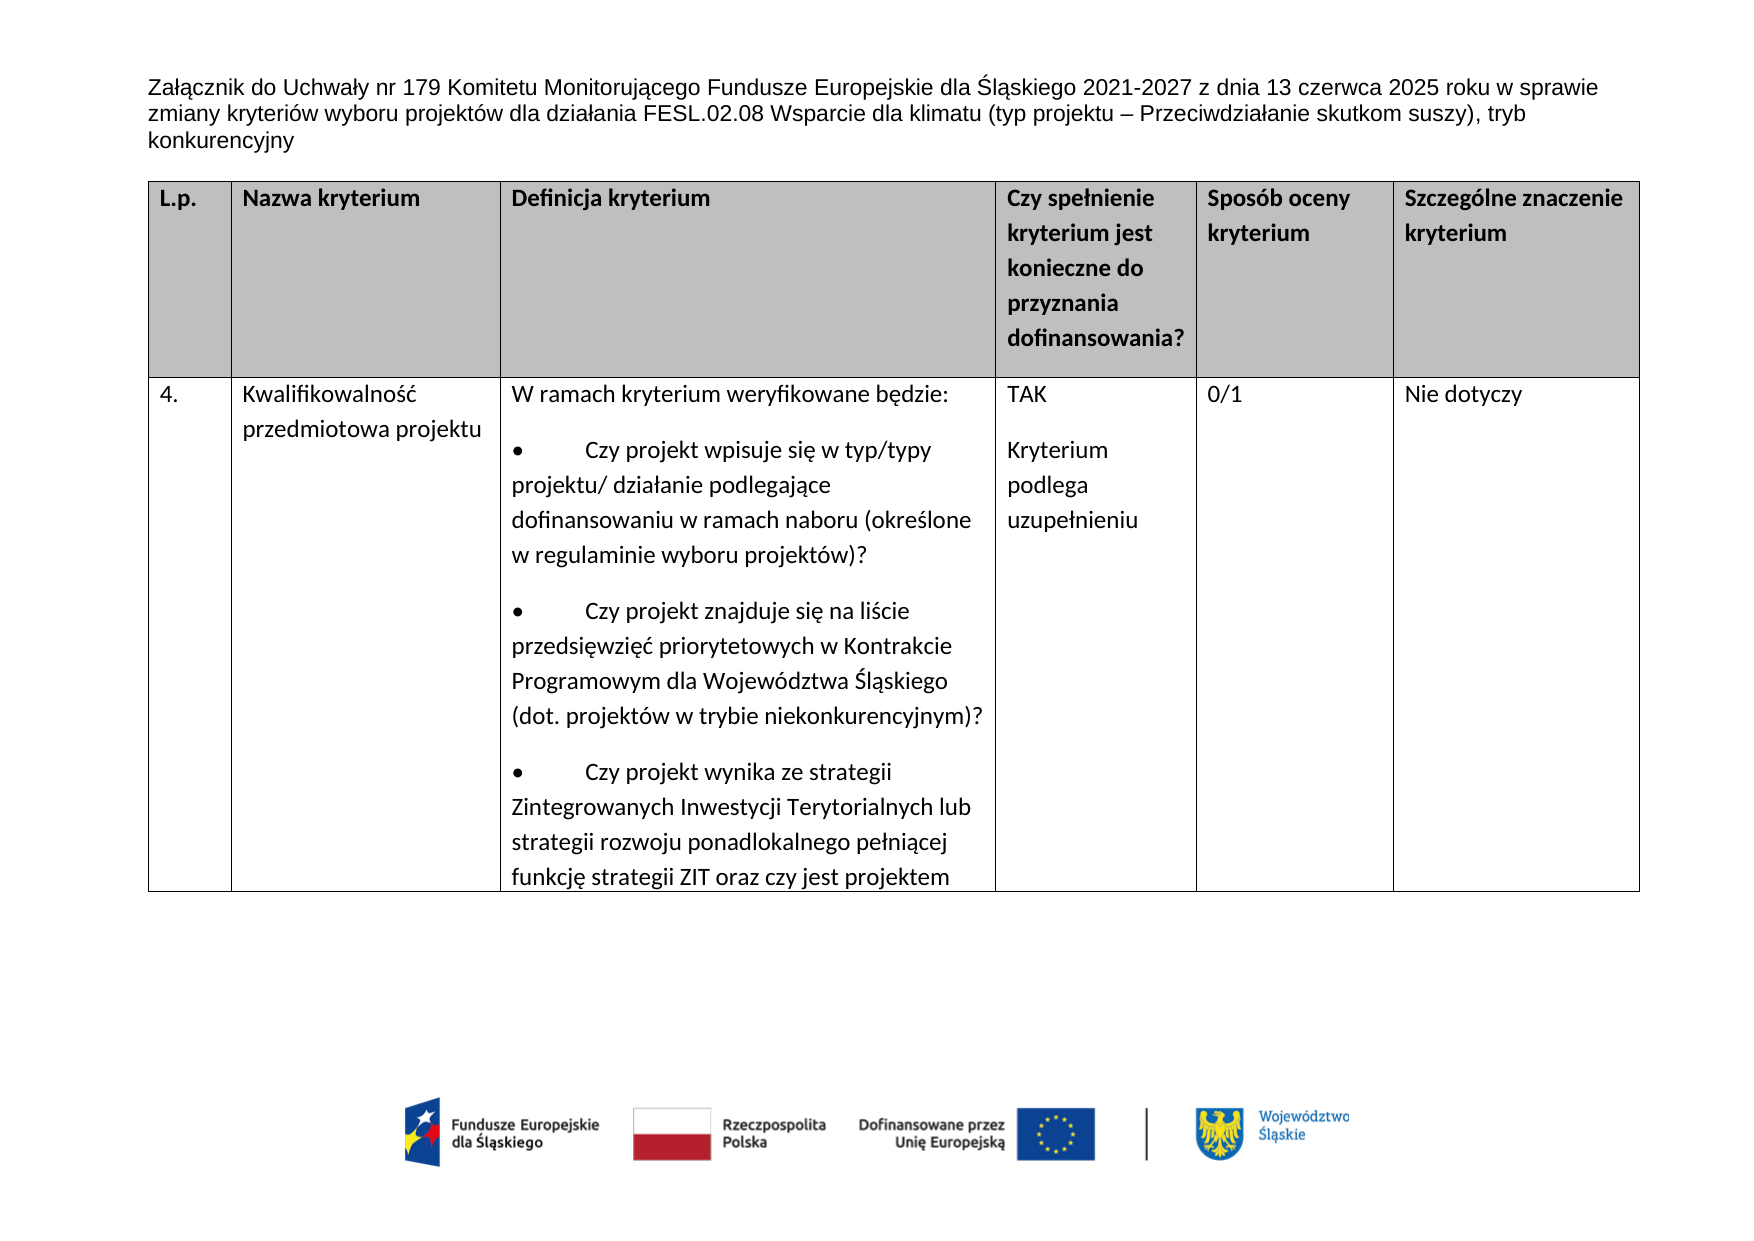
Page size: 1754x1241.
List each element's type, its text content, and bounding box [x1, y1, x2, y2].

table_header Definicja kryterium [501, 182, 995, 377]
table_cell TAK Kryterium podlega uzupełnieniu [996, 378, 1196, 891]
table_cell 0/1 [1197, 378, 1393, 891]
table_header L.p. [149, 182, 231, 377]
picture [405, 1097, 1349, 1167]
table_header Nazwa kryterium [232, 182, 500, 377]
table_cell Nie dotyczy [1394, 378, 1639, 891]
table_cell Kwalifikowalność przedmiotowa projektu [232, 378, 500, 891]
table_header Czy spełnienie kryterium jest konieczne do przyznania dofinansowania? [996, 182, 1196, 377]
table_cell W ramach kryterium weryfikowane będzie: • Czy projekt wpisuje się w typ/typy projektu/ działanie podlegające dofinansowaniu w ramach naboru (określone w regulaminie wyboru projektów)? • Czy projekt znajduje się na liście przedsięwzięć priorytetowych w Kontrakcie Programowym dla Województwa Śląskiego (dot. projektów w trybie niekonkurencyjnym)? • Czy projekt wynika ze strategii Zintegrowanych Inwestycji Terytorialnych lub strategii rozwoju ponadlokalnego pełniącej funkcję strategii ZIT oraz czy jest projektem zintegrowanym? (dotyczy projektów realizowanych w naborach, organizowanych w oparciu o instrument terytorialny ZIT)? Przez wynikanie ze strategii rozumie się umieszczenie projektu na liście projektów, zgodnej z art. 34, ust.15 pkt.3 ustawy z dnia 28 kwietnia 2022 r. o zasadach realizacji zadań finansowanych ze środków europejskich w perspektywie finansowej 2021–2027 • Czy projekt nie został zakończony/lub w pełni wdrożony przed złożeniem wniosku o dofinansowanie? • Czy założenia projektu są zgodne z warunkami/wymogami konkursu zawartymi w regulaminie wyboru projektów? • Czy założenia projektu są zgodne z celem działania oraz limitami i ograniczeniami wskazanymi w programie FE SL 2021-2027, regulaminie wyboru projektów oraz w opisie działania w SZOP (właściwy na dzień ogłoszenia naboru) albo w ramach kwalifikowalności kosztów? • Czy projekt jest zgodny z Lokalną Strategią Rozwoju - jeśli dotyczy [501, 378, 995, 891]
table_cell 4. [149, 378, 231, 891]
table_header Sposób oceny kryterium [1197, 182, 1393, 377]
table_header Szczególne znaczenie kryterium [1394, 182, 1639, 377]
